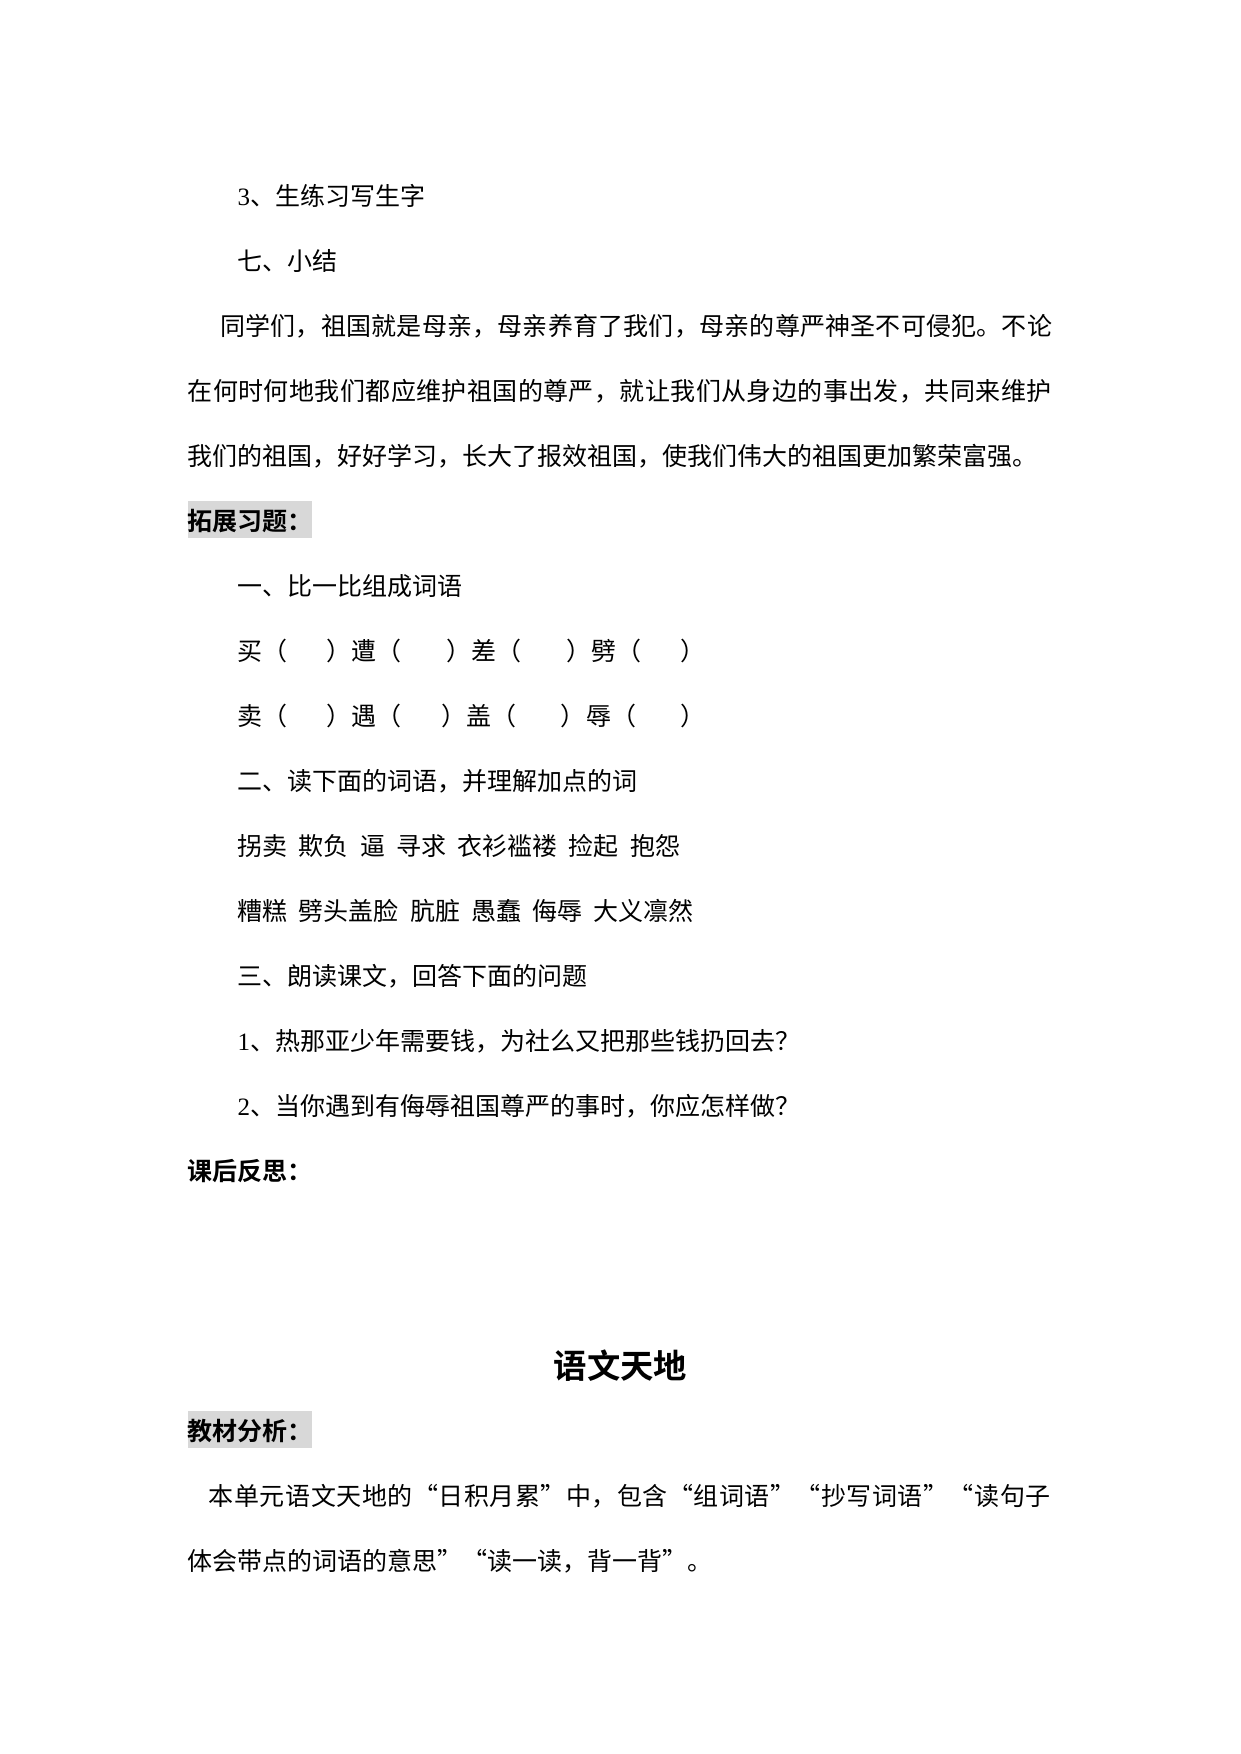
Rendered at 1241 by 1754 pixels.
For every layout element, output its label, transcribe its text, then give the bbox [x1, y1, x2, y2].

text 买（ ）遭（ ）差（ ）劈（ ） [187, 617, 1053, 682]
text 三、朗读课文，回答下面的问题 [187, 942, 1053, 1007]
text 糟糕 劈头盖脸 肮脏 愚蠢 侮辱 大义凛然 [187, 877, 1053, 942]
text 七、小结 [187, 227, 1053, 292]
text 拓展习题： [187, 487, 1053, 552]
text 二、读下面的词语，并理解加点的词 [187, 747, 1053, 812]
text 同学们，祖国就是母亲，母亲养育了我们，母亲的尊严神圣不可侵犯。不论在何时何地我们都应维护祖国的尊严，就让我们从身边的事出发，共同来维护我们的祖国，好好学习，长大了报效祖国，使我们伟大的祖国更加繁荣富强。 [187, 292, 1053, 487]
text 教材分析： [187, 1397, 1053, 1462]
text 语文天地 [187, 1332, 1053, 1397]
text 课后反思： [187, 1137, 1053, 1202]
text 2、当你遇到有侮辱祖国尊严的事时，你应怎样做？ [187, 1072, 1053, 1137]
text 一、比一比组成词语 [187, 552, 1053, 617]
text 1、热那亚少年需要钱，为社么又把那些钱扔回去？ [187, 1007, 1053, 1072]
text 3、生练习写生字 [187, 162, 1053, 227]
text 拐卖 欺负 逼 寻求 衣衫褴褛 捡起 抱怨 [187, 812, 1053, 877]
text 卖（ ）遇（ ）盖（ ）辱（ ） [187, 682, 1053, 747]
text 本单元语文天地的“日积月累”中，包含“组词语”“抄写词语”“读句子体会带点的词语的意思”“读一读，背一背”。 [187, 1462, 1053, 1592]
